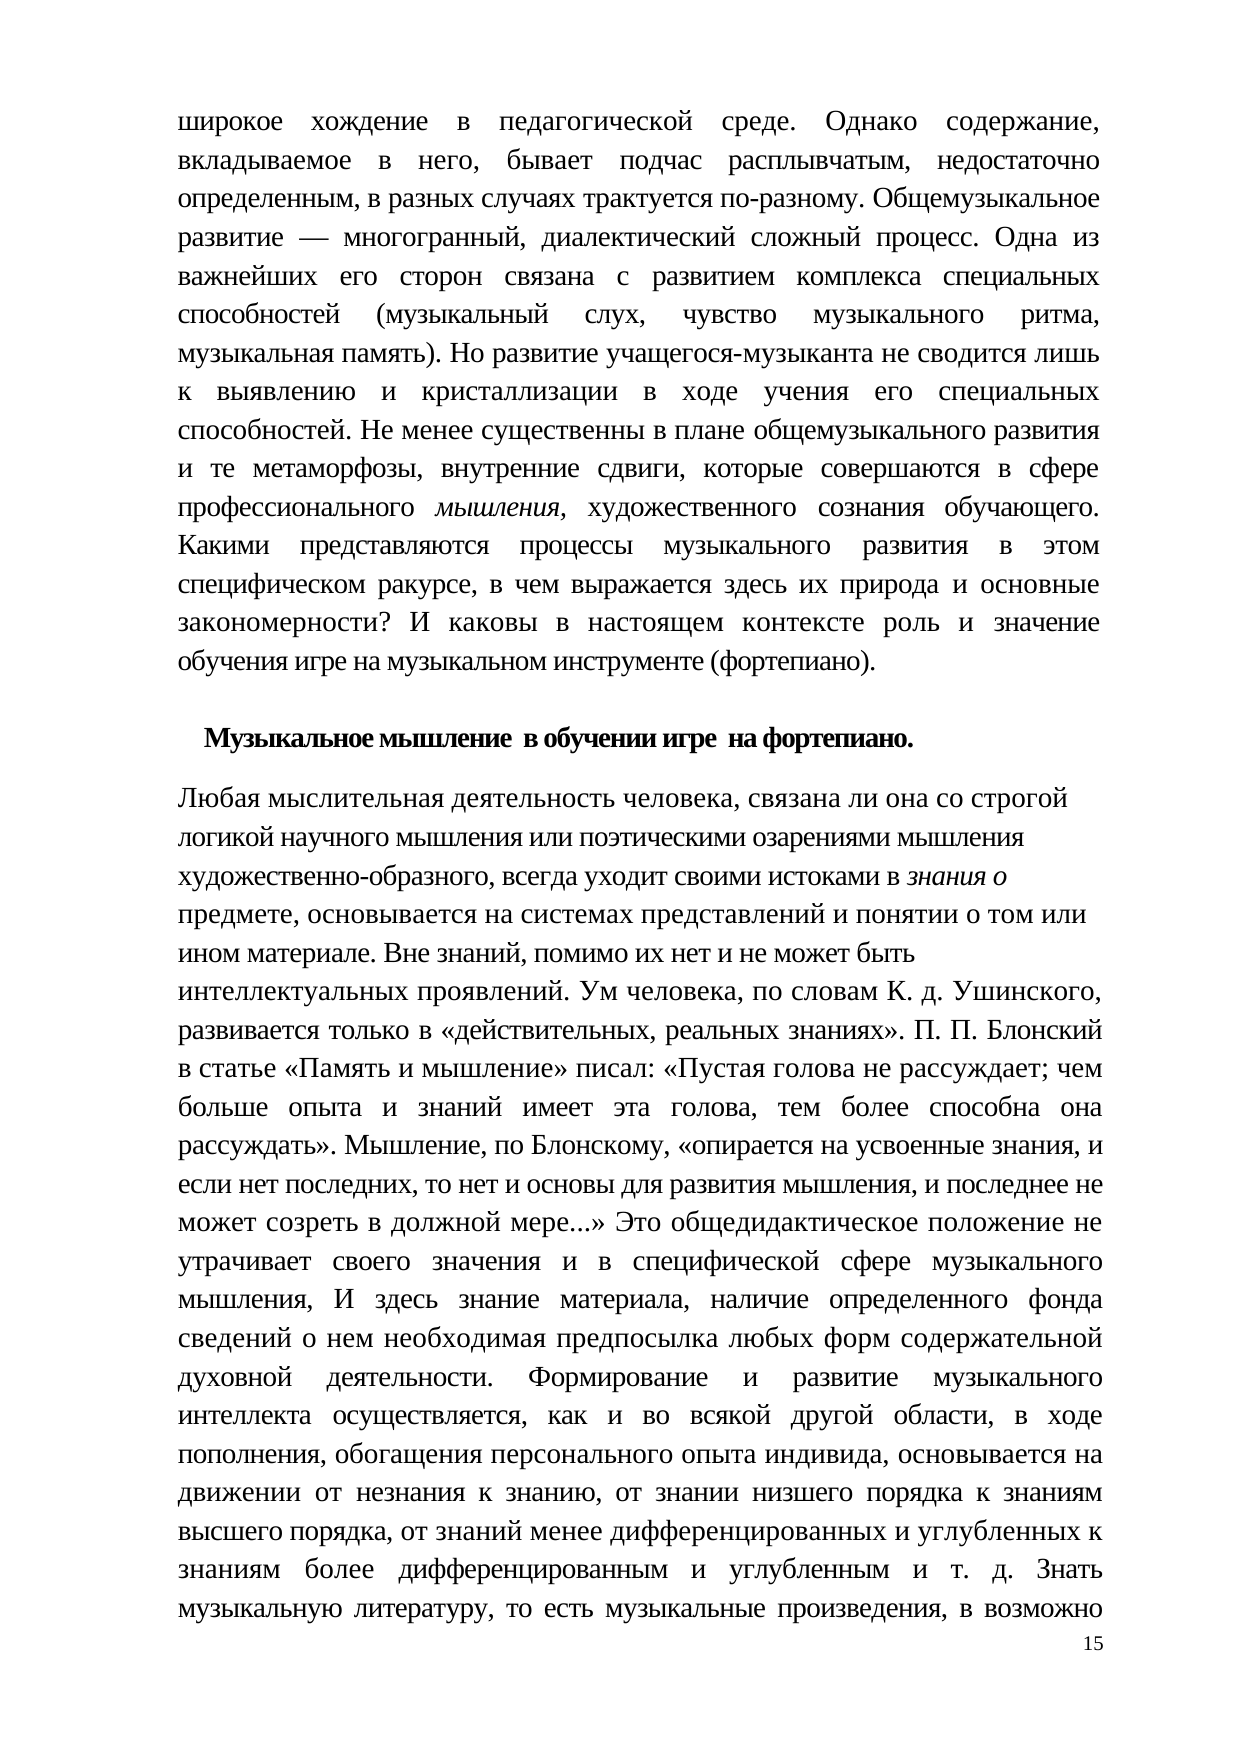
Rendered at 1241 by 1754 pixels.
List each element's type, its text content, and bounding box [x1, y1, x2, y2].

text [177, 103, 1100, 677]
text Музыкальное мышление в обучении игре на фортепиано. [177, 720, 941, 754]
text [178, 781, 1103, 1623]
